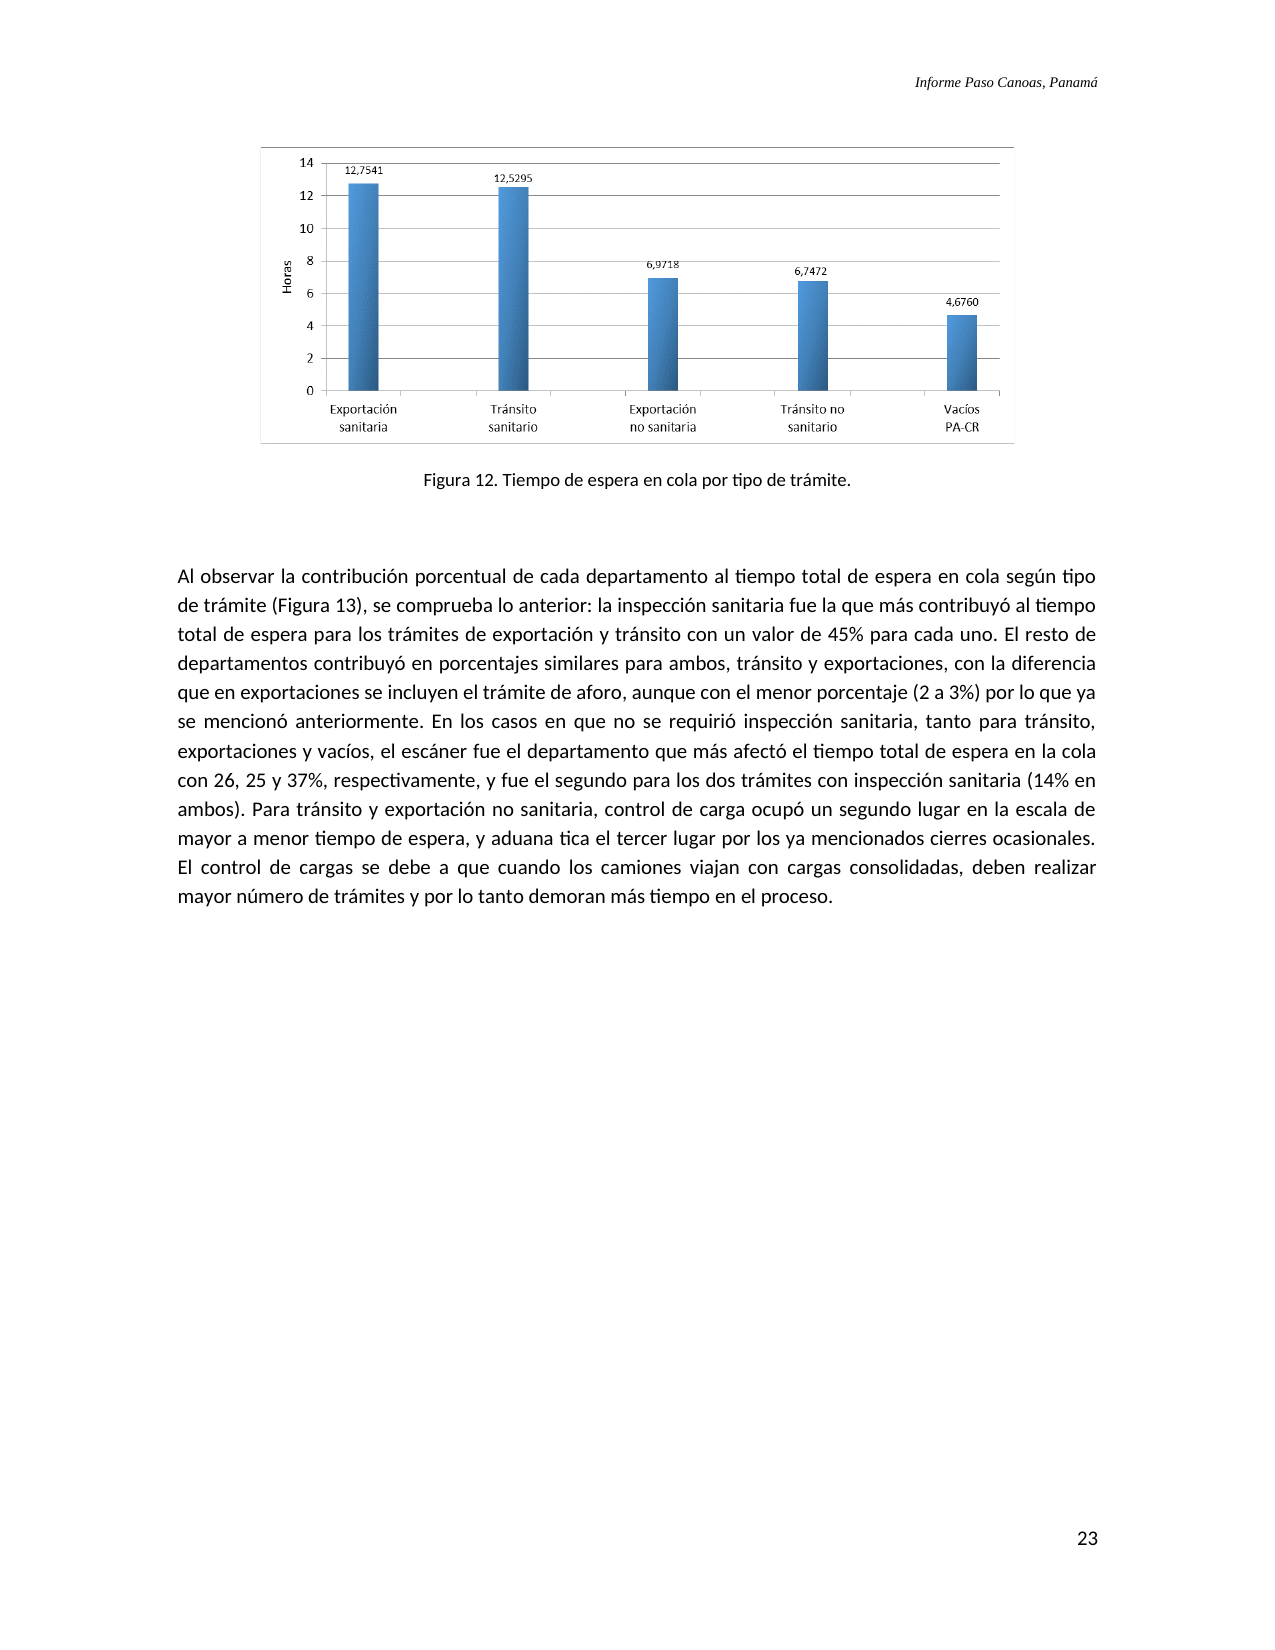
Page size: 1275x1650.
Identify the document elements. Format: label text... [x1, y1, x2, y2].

text Al observar la contribución porcentual de cada departamento al tiempo total de espera en cola según tipo de trámite (Figura 13), se comprueba lo anterior: la inspección sanitaria fue la que más contribuyó al tiempo total de espera para los trámites de exportación y tránsito con un valor de 45% para cada uno. El resto de departamentos contribuyó en porcentajes similares para ambos, tránsito y exportaciones, con la diferencia que en exportaciones se incluyen el trámite de aforo, aunque con el menor porcentaje (2 a 3%) por lo que ya se mencionó anteriormente. En los casos en que no se requirió inspección sanitaria, tanto para tránsito, exportaciones y vacíos, el escáner fue el departamento que más afectó el tiempo total de espera en la cola con 26, 25 y 37%, respectivamente, y fue el segundo para los dos trámites con inspección sanitaria (14% en ambos). Para tránsito y exportación no sanitaria, control de carga ocupó un segundo lugar en la escala de mayor a menor tiempo de espera, y aduana tica el tercer lugar por los ya mencionados cierres ocasionales. El control de cargas se debe a que cuando los camiones viajan con cargas consolidadas, deben realizar mayor número de trámites y por lo tanto demoran más tiempo en el proceso. [177, 563, 1098, 909]
picture [260, 147, 1015, 444]
text Figura 12. Tiempo de espera en cola por tipo de trámite. [177, 468, 1098, 491]
